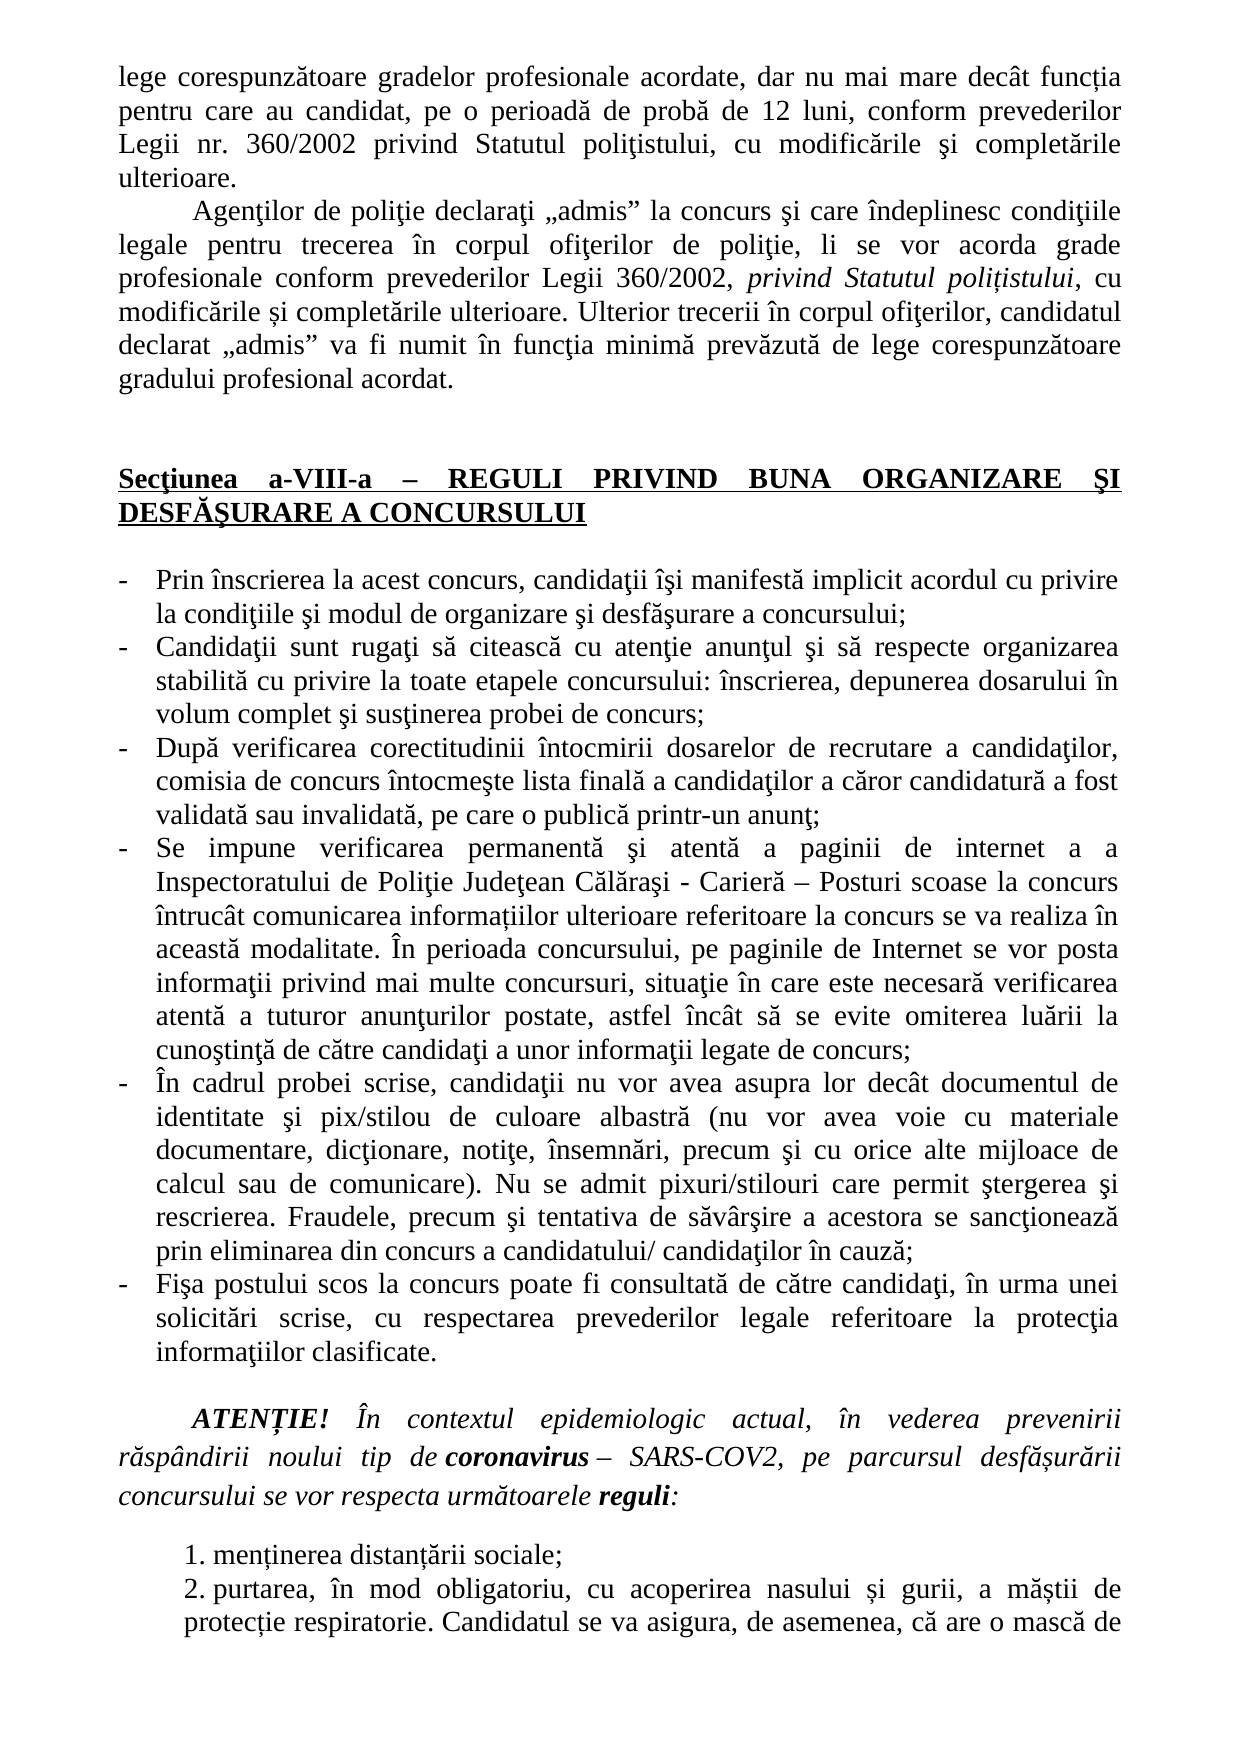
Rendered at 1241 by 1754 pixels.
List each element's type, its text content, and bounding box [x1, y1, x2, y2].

list Candidaţii sunt rugaţi să citească cu atenţie anunţul şi să respecte organizarea stabilită cu privire la toate etapele concursului: înscrierea, depunerea dosarului în volum complet şi susţinerea probei de concurs; [118, 629, 1120, 730]
text Secţiunea a-VIII-a – REGULI PRIVIND BUNA ORGANIZARE ŞI DESFĂŞURARE A CONCURSULUI [118, 492, 1122, 529]
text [118, 59, 1122, 193]
text Secţiunea a-VIII-a – REGULI PRIVIND BUNA ORGANIZARE ŞI DESFĂŞURARE A CONCURSULUI [118, 462, 1122, 491]
list În cadrul probei scrise, candidaţii nu vor avea asupra lor decât documentul de identitate şi pix/stilou de culoare albastră (nu vor avea voie cu materiale documentare, dicţionare, notiţe, însemnări, precum şi cu orice alte mijloace de calcul sau de comunicare). Nu se admit pixuri/stilouri care permit ştergerea şi rescrierea. Fraudele, precum şi tentativa de săvârşire a acestora se sancţionează prin eliminarea din concurs a candidatului/ candidaţilor în cauză; [118, 1065, 1120, 1267]
text 1. menținerea distanțării sociale; [184, 1537, 1122, 1571]
list Fişa postului scos la concurs poate fi consultată de către candidaţi, în urma unei solicitări scrise, cu respectarea prevederilor legale referitoare la protecţia informaţiilor clasificate. [118, 1267, 1120, 1367]
text ATENȚIE! În contextul epidemiologic actual, în vederea prevenirii răspândirii noului tip de coronavirus – SARS-COV2, pe parcursul desfășurării concursului se vor respecta următoarele reguli: [118, 1401, 1122, 1511]
list Se impune verificarea permanentă şi atentă a paginii de internet a a Inspectoratului de Poliţie Judeţean Călăraşi - Carieră – Posturi scoase la concurs întrucât comunicarea informațiilor ulterioare referitoare la concurs se va realiza în această modalitate. În perioada concursului, pe paginile de Internet se vor posta informaţii privind mai multe concursuri, situaţie în care este necesară verificarea atentă a tuturor anunţurilor postate, astfel încât să se evite omiterea luării la cunoştinţă de către candidaţi a unor informaţii legate de concurs; [118, 831, 1120, 1065]
text Agenţilor de poliţie declaraţi „admis” la concurs şi care îndeplinesc condiţiile legale pentru trecerea în corpul ofiţerilor de poliţie, li se vor acorda grade profesionale conform prevederilor Legii 360/2002, privind Statutul polițistului, cu modificările și completările ulterioare. Ulterior trecerii în corpul ofiţerilor, candidatul declarat „admis” va fi numit în funcţia minimă prevăzută de lege corespunzătoare gradului profesional acordat. [118, 193, 1122, 394]
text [184, 1571, 1122, 1638]
list Prin înscrierea la acest concurs, candidaţii îşi manifestă implicit acordul cu privire la condiţiile şi modul de organizare şi desfăşurare a concursului; [118, 562, 1120, 629]
list După verificarea corectitudinii întocmirii dosarelor de recrutare a candidaţilor, comisia de concurs întocmeşte lista finală a candidaţilor a căror candidatură a fost validată sau invalidată, pe care o publică printr-un anunţ; [118, 730, 1120, 831]
